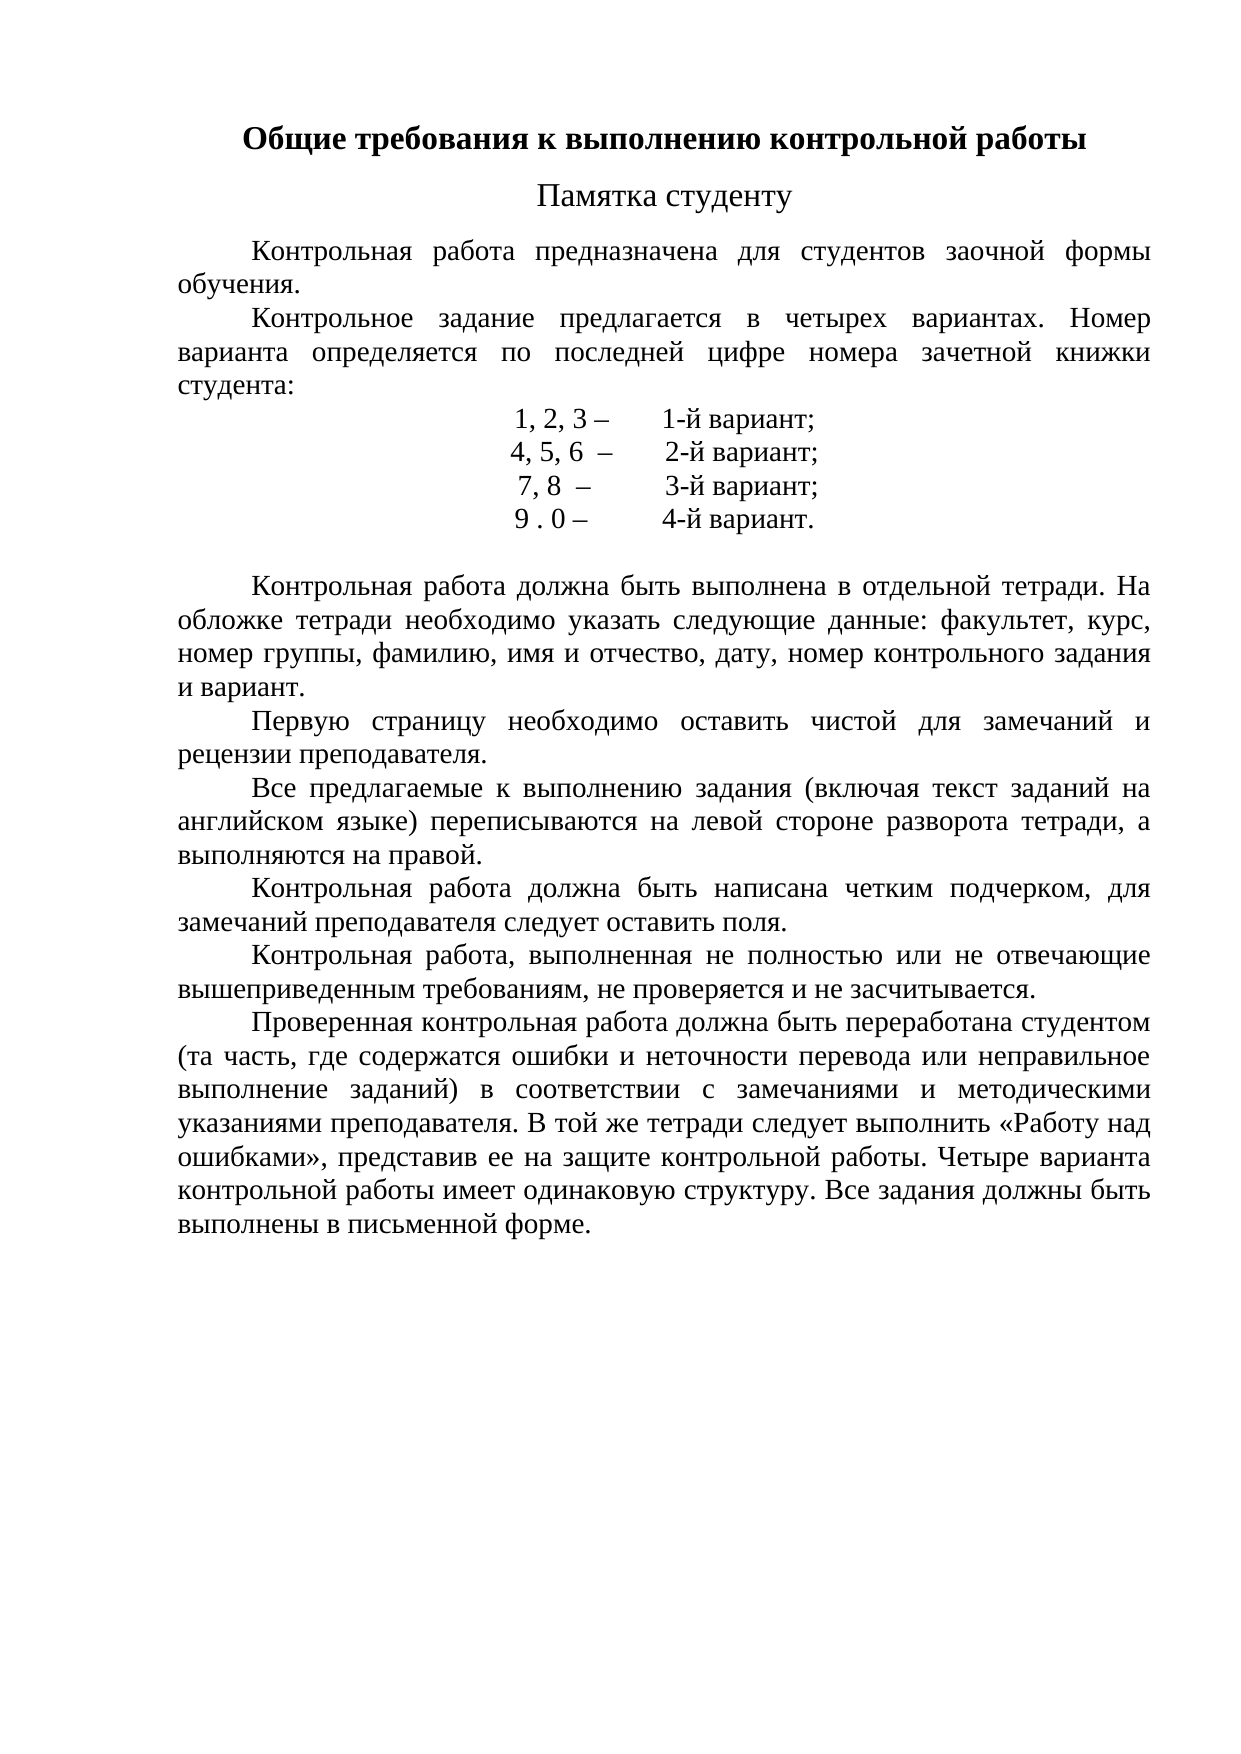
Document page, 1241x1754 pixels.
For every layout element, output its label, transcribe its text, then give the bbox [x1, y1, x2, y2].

text Контрольная работа должна быть написана четким подчерком, для замечаний преподавателя следует оставить поля. [177, 870, 1152, 937]
text Контрольная работа, выполненная не полностью или не отвечающие вышеприведенным требованиям, не проверяется и не засчитывается. [177, 937, 1152, 1004]
text Контрольная работа должна быть выполнена в отдельной тетради. На обложке тетради необходимо указать следующие данные: факультет, курс, номер группы, фамилию, имя и отчество, дату, номер контрольного задания и вариант. [177, 568, 1152, 703]
text Контрольная работа предназначена для студентов заочной формы обучения. [177, 233, 1152, 300]
text Все предлагаемые к выполнению задания (включая текст заданий на английском языке) переписываются на левой стороне разворота тетради, а выполняются на правой. [177, 770, 1152, 870]
text Проверенная контрольная работа должна быть переработана студентом (та часть, где содержатся ошибки и неточности перевода или неправильное выполнение заданий) в соответствии с замечаниями и методическими указаниями преподавателя. В той же тетради следует выполнить «Работу над ошибками», представив ее на защите контрольной работы. Четыре варианта контрольной работы имеет одинаковую структуру. Все задания должны быть выполнены в письменной форме. [177, 1004, 1152, 1239]
text 9 . 0 – 4-й вариант. [177, 501, 1152, 535]
text 1, 2, 3 – 1-й вариант; [177, 401, 1152, 434]
text Памятка студенту [177, 176, 1152, 214]
text Первую страницу необходимо оставить чистой для замечаний и рецензии преподавателя. [177, 703, 1152, 770]
text Контрольное задание предлагается в четырех вариантах. Номер варианта определяется по последней цифре номера зачетной книжки студента: [177, 300, 1152, 401]
subtitle Общие требования к выполнению контрольной работы [177, 118, 1152, 156]
text 7, 8 – 3-й вариант; [177, 468, 1152, 501]
text 4, 5, 6 – 2-й вариант; [177, 434, 1152, 468]
